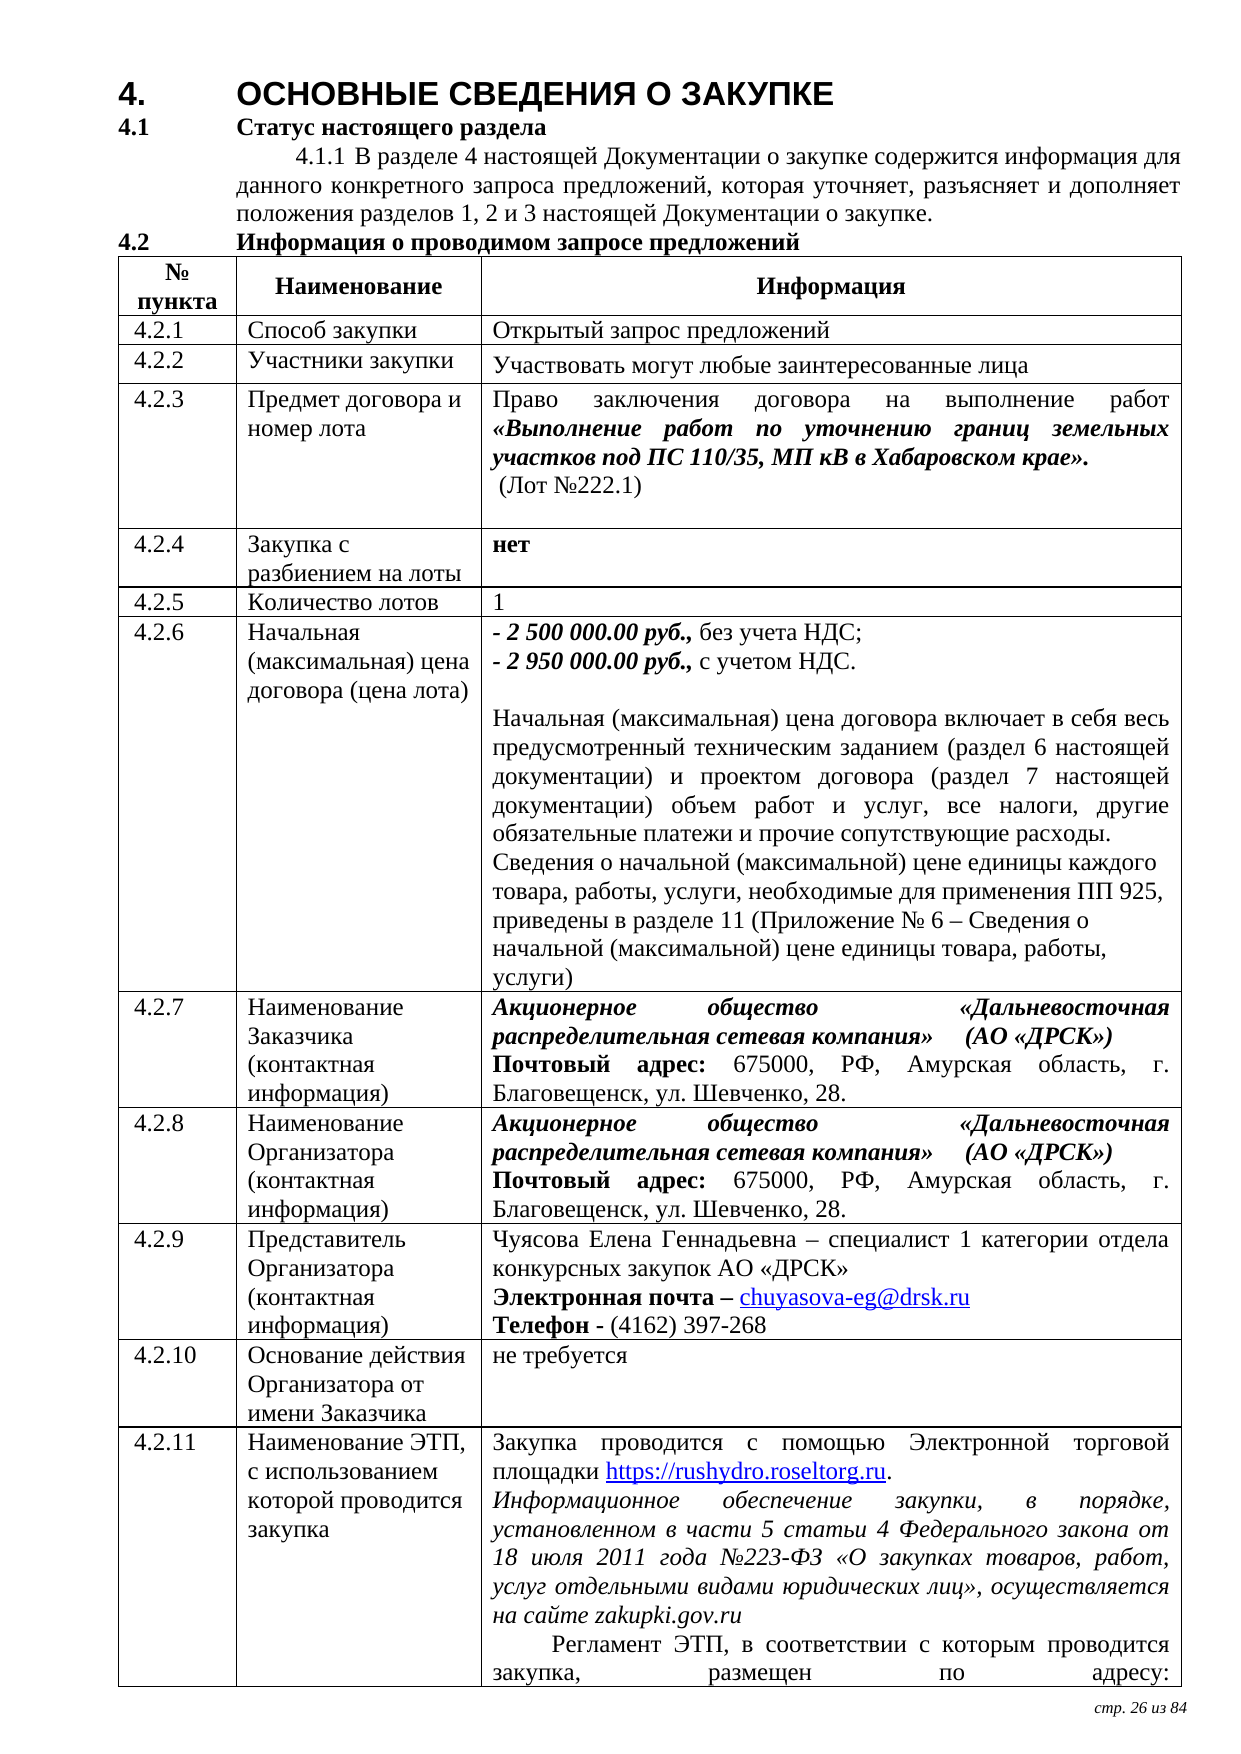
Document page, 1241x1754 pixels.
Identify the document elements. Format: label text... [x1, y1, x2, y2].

table_cell Участники закупки [237, 345, 481, 383]
table_cell Способ закупки [237, 316, 481, 344]
table_cell Начальная (максимальная) цена договора (цена лота) [237, 617, 481, 991]
table_cell Акционерное общество «Дальневосточная распределительная сетевая компания» (АО «ДРСК») Почтовый адрес: 675000, РФ, Амурская область, г. Благовещенск, ул. Шевченко, 28. [482, 1108, 1181, 1223]
table_cell Открытый запрос предложений [482, 316, 1181, 344]
subtitle ОСНОВНЫЕ СВЕДЕНИЯ О ЗАКУПКЕ [118, 74, 1181, 112]
subtitle Статус настоящего раздела [118, 112, 1181, 141]
table_cell Представитель Организатора (контактная информация) [237, 1224, 481, 1339]
table_cell [119, 345, 236, 383]
table_cell Акционерное общество «Дальневосточная распределительная сетевая компания» (АО «ДРСК») Почтовый адрес: 675000, РФ, Амурская область, г. Благовещенск, ул. Шевченко, 28. [482, 992, 1181, 1107]
text В разделе 4 настоящей Документации о закупке содержится информация для данного конкретного запроса предложений, которая уточняет, разъясняет и дополняет положения разделов 1, 2 и 3 настоящей Документации о закупке. [236, 141, 1181, 227]
table_cell Участвовать могут любые заинтересованные лица [482, 345, 1181, 383]
table_cell - 2 500 000.00 руб., без учета НДС; - 2 950 000.00 руб., с учетом НДС. Начальная (максимальная) цена договора включает в себя весь предусмотренный техническим заданием (раздел 6 настоящей документации) и проектом договора (раздел 7 настоящей документации) объем работ и услуг, все налоги, другие обязательные платежи и прочие сопутствующие расходы. Сведения о начальной (максимальной) цене единицы каждого товара, работы, услуги, необходимые для применения ПП 925, приведены в разделе 11 (Приложение № 6 – Сведения о начальной (максимальной) цене единицы товара, работы, услуги) [482, 617, 1181, 991]
table_header Наименование [237, 257, 481, 314]
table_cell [482, 1428, 1181, 1686]
table_cell [119, 384, 236, 528]
table_cell Закупка с разбиением на лоты [237, 529, 481, 586]
table_cell Наименование Заказчика (контактная информация) [237, 992, 481, 1107]
table_cell Предмет договора и номер лота [237, 384, 481, 528]
table_header Информация [482, 257, 1181, 314]
table_cell [119, 992, 236, 1107]
subtitle Информация о проводимом запросе предложений [118, 227, 1181, 256]
table_cell [119, 529, 236, 586]
table_cell [119, 1428, 236, 1686]
table_cell не требуется [482, 1340, 1181, 1426]
table_cell 1 [482, 588, 1181, 616]
table_cell [119, 588, 236, 616]
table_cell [237, 1428, 481, 1686]
table_cell Основание действия Организатора от имени Заказчика [237, 1340, 481, 1426]
table_cell [119, 617, 236, 991]
table_cell Чуясова Елена Геннадьевна – специалист 1 категории отдела конкурсных закупок АО «ДРСК» Электронная почта – chuyasova-eg@drsk.ru Телефон - (4162) 397-268 [482, 1224, 1181, 1339]
table_cell [119, 1340, 236, 1426]
table_cell [119, 1224, 236, 1339]
table_cell Наименование Организатора (контактная информация) [237, 1108, 481, 1223]
table_header № пункта [119, 257, 236, 314]
table_cell нет [482, 529, 1181, 586]
table_cell Количество лотов [237, 588, 481, 616]
table_cell [119, 1108, 236, 1223]
table_cell Право заключения договора на выполнение работ «Выполнение работ по уточнению границ земельных участков под ПС 110/35, МП кВ в Хабаровском крае». (Лот №222.1) [482, 384, 1181, 528]
table_cell [119, 316, 236, 344]
